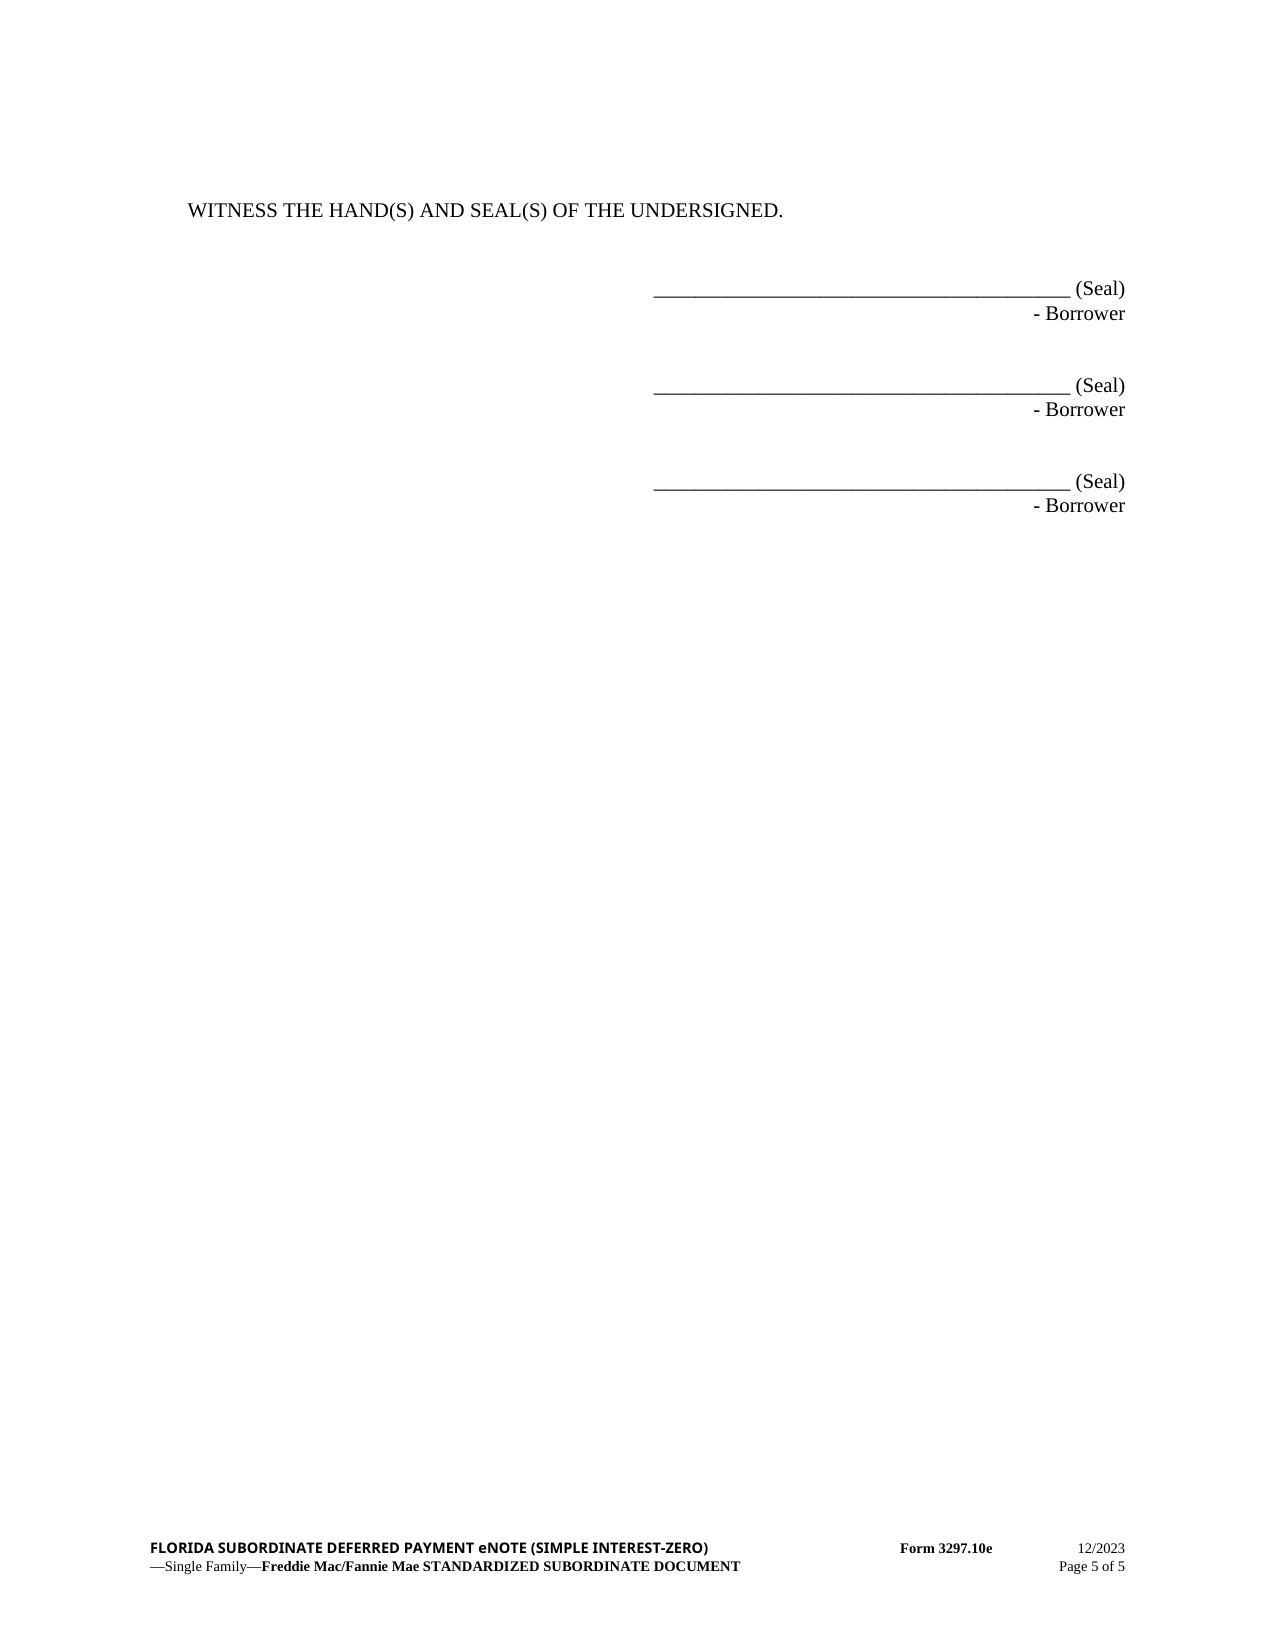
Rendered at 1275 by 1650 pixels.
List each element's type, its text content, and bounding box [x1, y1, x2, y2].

text - Borrower [150, 300, 1125, 324]
text ________________________________________ (Seal) [150, 276, 1125, 300]
text - Borrower [150, 493, 1125, 517]
text - Borrower [150, 397, 1125, 421]
text ________________________________________ (Seal) [150, 469, 1125, 493]
text ________________________________________ (Seal) [150, 373, 1125, 397]
text WITNESS THE HAND(S) AND SEAL(S) OF THE UNDERSIGNED. [150, 198, 1125, 222]
